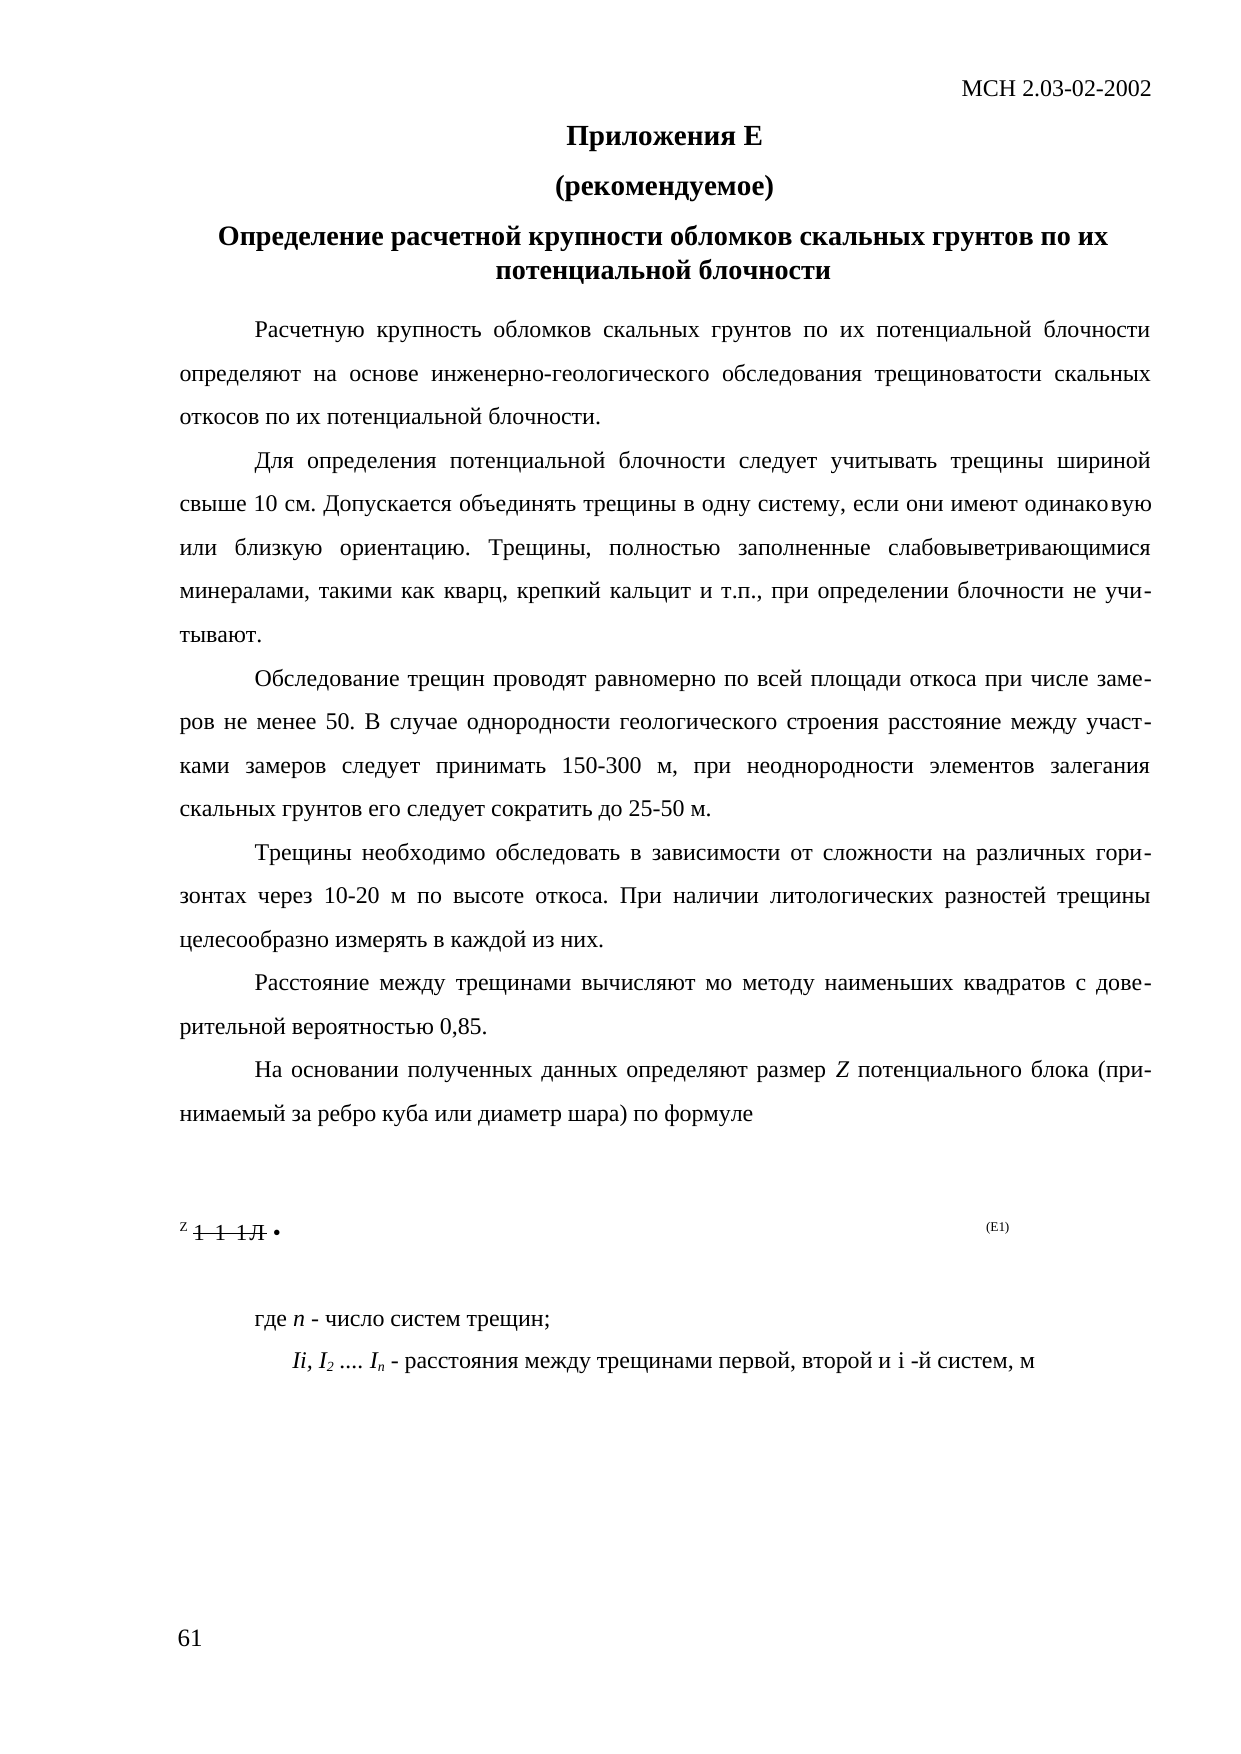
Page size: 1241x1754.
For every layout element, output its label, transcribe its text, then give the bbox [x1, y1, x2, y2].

text где n - число систем трещин; [179, 1307, 1152, 1331]
text Расчетную крупность обломков скальных грунтов по их потенциальной блочности определяют на основе инженерно-геологического обследования трещиноватости скальных откосов по их потенциальной блочности. [179, 303, 1152, 433]
text Трещины необходимо обследовать в зависимости от сложности на различных горизонтах через 10-20 м по высоте откоса. При наличии литологических разностей трещины целесообразно измерять в каждой из них. [179, 825, 1152, 956]
text Для определения потенциальной блочности следует учитывать трещины шириной свыше 10 см. Допускается объединять трещины в одну систему, если они имеют одинаковую или близкую ориентацию. Трещины, полностью заполненные слабовыветривающимися минералами, такими как кварц, крепкий кальцит и т.п., при определении блочности не учитывают. [179, 433, 1152, 651]
text Расстояние между трещинами вычисляют мо методу наименьших квадратов с доверительной вероятностью 0,85. [179, 956, 1152, 1043]
text На основании полученных данных определяют размер Z потенциального блока (принимаемый за ребро куба или диаметр шара) по формуле [179, 1043, 1152, 1130]
text Обследование трещин проводят равномерно по всей площади откоса при числе замеров не менее 50. В случае однородности геологического строения расстояние между участками замеров следует принимать 150-300 м, при неоднородности элементов залегания скальных грунтов его следует сократить до 25-50 м. [179, 651, 1152, 825]
text Приложения Е [177, 118, 1152, 152]
text Ii, I2 .... In - расстояния между трещинами первой, второй и i -й систем, м [177, 1350, 1149, 1374]
text Определение расчетной крупности обломков скальных грунтов по их потенциальной блочности [177, 219, 1149, 286]
text Z 1 1 1Л • (Е1) [179, 1224, 1152, 1244]
text (рекомендуемое) [177, 168, 1152, 202]
